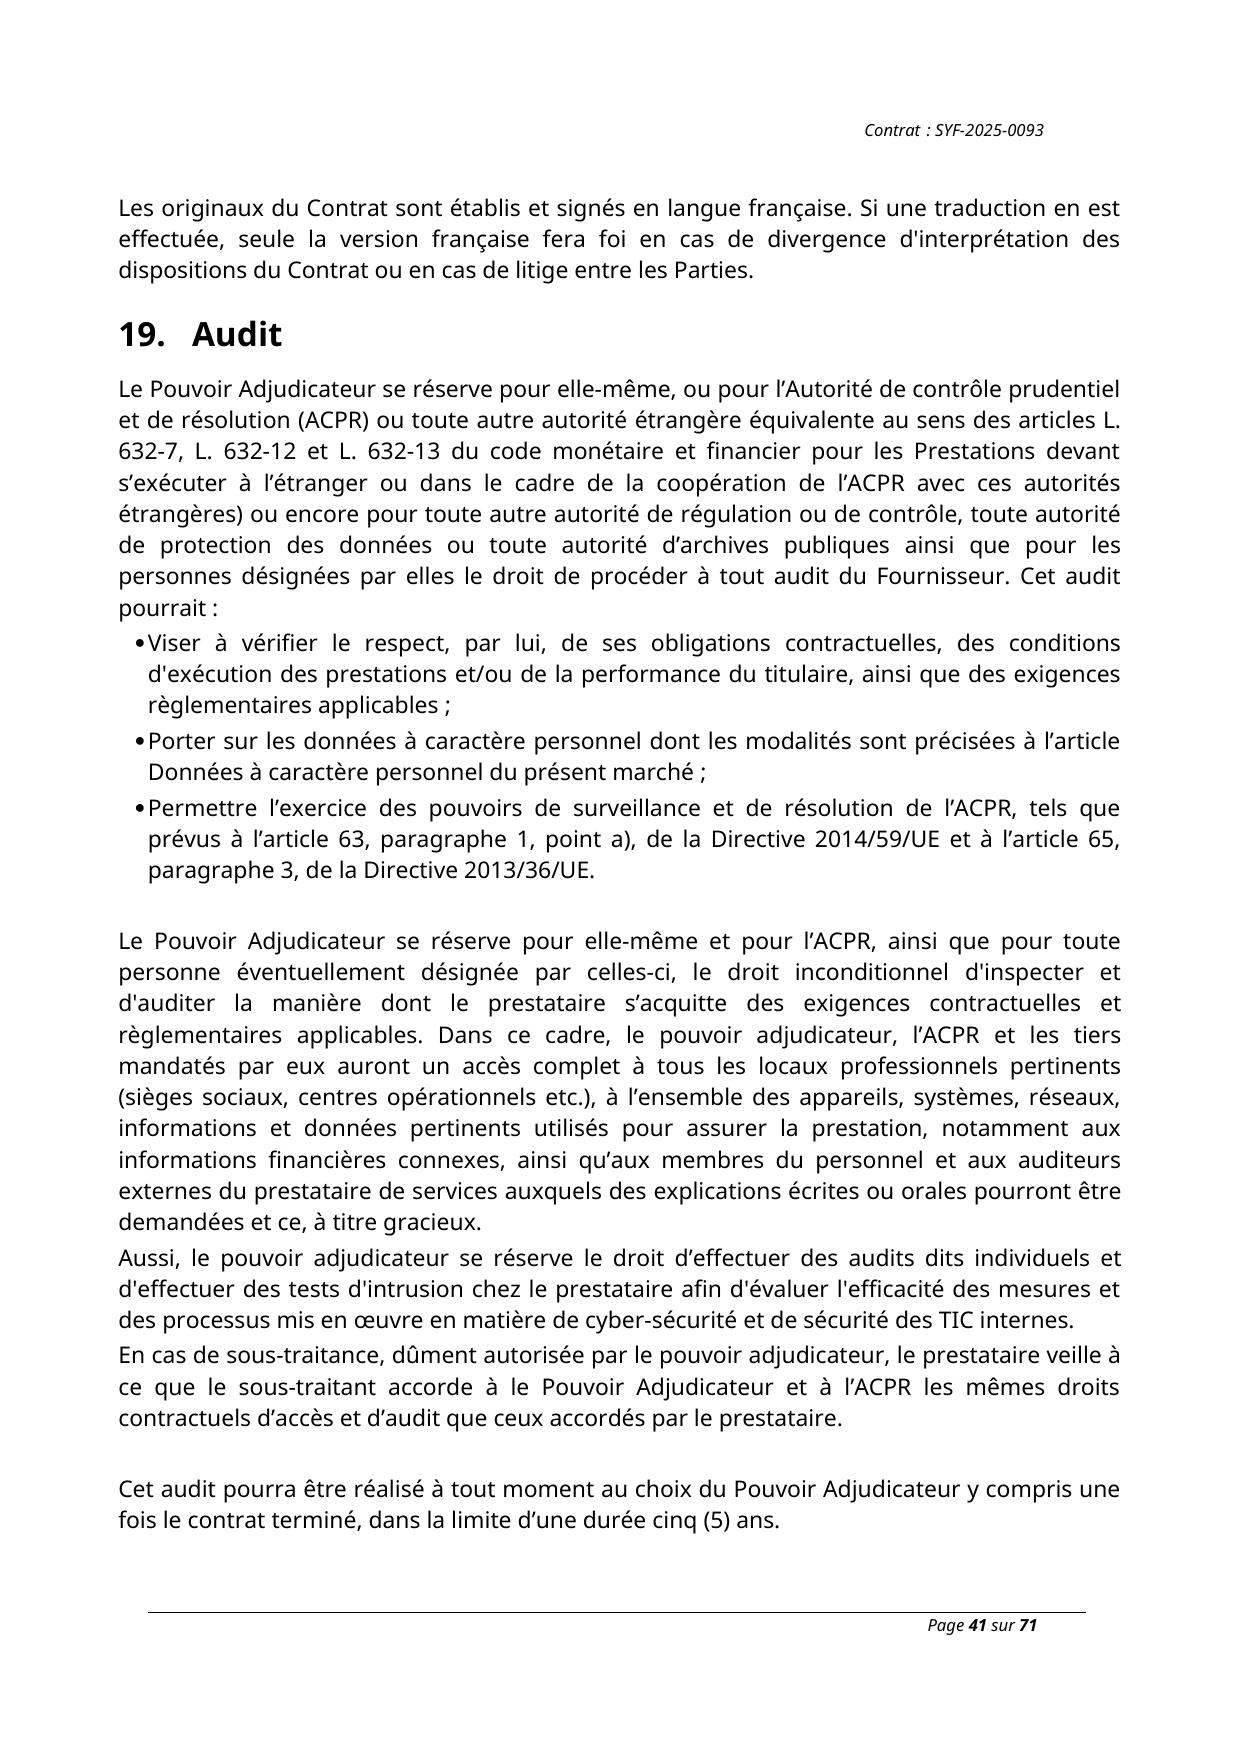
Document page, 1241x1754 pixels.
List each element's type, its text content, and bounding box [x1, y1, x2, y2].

list Porter sur les données à caractère personnel dont les modalités sont précisées à l’article Données à caractère personnel du présent marché ; [136, 725, 1122, 787]
text Les originaux du Contrat sont établis et signés en langue française. Si une traduction en est effectuée, seule la version française fera foi en cas de divergence d'interprétation des dispositions du Contrat ou en cas de litige entre les Parties. [118, 192, 1122, 286]
text Cet audit pourra être réalisé à tout moment au choix du Pouvoir Adjudicateur y compris une fois le contrat terminé, dans la limite d’une durée cinq (5) ans. [118, 1473, 1122, 1535]
text Audit [118, 311, 1122, 356]
list Permettre l’exercice des pouvoirs de surveillance et de résolution de l’ACPR, tels que prévus à l’article 63, paragraphe 1, point a), de la Directive 2014/59/UE et à l’article 65, paragraphe 3, de la Directive 2013/36/UE. [136, 792, 1122, 885]
text Aussi, le pouvoir adjudicateur se réserve le droit d’effectuer des audits dits individuels et d'effectuer des tests d'intrusion chez le prestataire afin d'évaluer l'efficacité des mesures et des processus mis en œuvre en matière de cyber-sécurité et de sécurité des TIC internes. [118, 1242, 1122, 1335]
list Viser à vérifier le respect, par lui, de ses obligations contractuelles, des conditions d'exécution des prestations et/ou de la performance du titulaire, ainsi que des exigences règlementaires applicables ; [136, 627, 1122, 721]
text Le Pouvoir Adjudicateur se réserve pour elle-même, ou pour l’Autorité de contrôle prudentiel et de résolution (ACPR) ou toute autre autorité étrangère équivalente au sens des articles L. 632-7, L. 632-12 et L. 632-13 du code monétaire et financier pour les Prestations devant s’exécuter à l’étranger ou dans le cadre de la coopération de l’ACPR avec ces autorités étrangères) ou encore pour toute autre autorité de régulation ou de contrôle, toute autorité de protection des données ou toute autorité d’archives publiques ainsi que pour les personnes désignées par elles le droit de procéder à tout audit du Fournisseur. Cet audit pourrait : [118, 373, 1122, 623]
text En cas de sous-traitance, dûment autorisée par le pouvoir adjudicateur, le prestataire veille à ce que le sous-traitant accorde à le Pouvoir Adjudicateur et à l’ACPR les mêmes droits contractuels d’accès et d’audit que ceux accordés par le prestataire. [118, 1339, 1122, 1433]
text Le Pouvoir Adjudicateur se réserve pour elle-même et pour l’ACPR, ainsi que pour toute personne éventuellement désignée par celles-ci, le droit inconditionnel d'inspecter et d'auditer la manière dont le prestataire s’acquitte des exigences contractuelles et règlementaires applicables. Dans ce cadre, le pouvoir adjudicateur, l’ACPR et les tiers mandatés par eux auront un accès complet à tous les locaux professionnels pertinents (sièges sociaux, centres opérationnels etc.), à l’ensemble des appareils, systèmes, réseaux, informations et données pertinents utilisés pour assurer la prestation, notamment aux informations financières connexes, ainsi qu’aux membres du personnel et aux auditeurs externes du prestataire de services auxquels des explications écrites ou orales pourront être demandées et ce, à titre gracieux. [118, 925, 1122, 1237]
